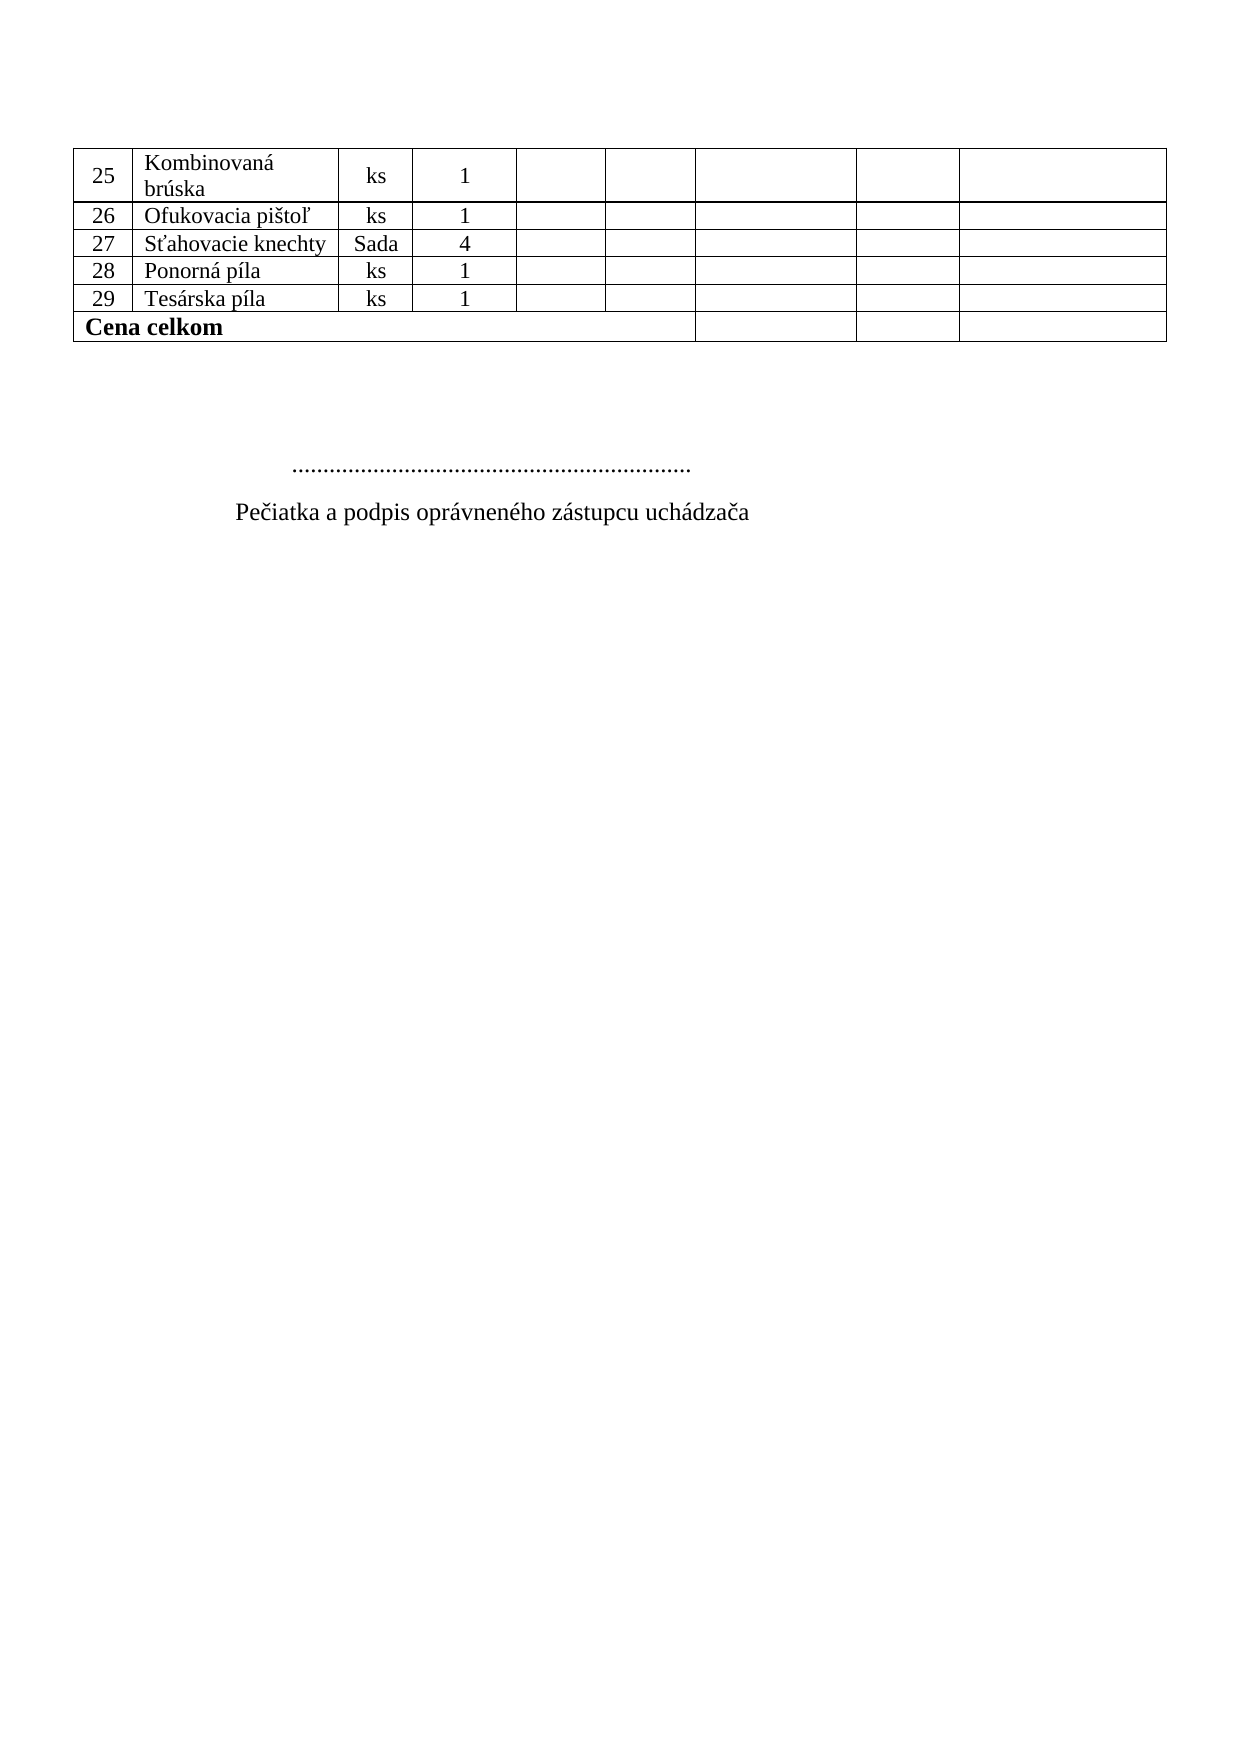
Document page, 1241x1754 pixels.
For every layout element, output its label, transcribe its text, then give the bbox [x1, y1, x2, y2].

table_cell [517, 257, 605, 283]
table_cell [960, 312, 1166, 341]
table_cell [606, 230, 695, 256]
table_cell [960, 230, 1166, 256]
table_cell 28 [74, 257, 132, 283]
table_cell [960, 203, 1166, 229]
table_cell 1 [413, 257, 516, 283]
table_cell [696, 257, 856, 283]
table_cell 25 [74, 149, 132, 201]
table_cell [517, 230, 605, 256]
table_cell 4 [413, 230, 516, 256]
table_cell [606, 285, 695, 311]
table_cell [606, 257, 695, 283]
table_cell [517, 149, 605, 201]
text ................................................................ [148, 449, 1093, 478]
table_cell ks [339, 203, 412, 229]
table_cell Sada [339, 230, 412, 256]
table_cell [696, 285, 856, 311]
table_cell Cena celkom [74, 312, 695, 341]
table_cell [517, 285, 605, 311]
table_cell Kombinovaná brúska [133, 149, 338, 201]
table_cell ks [339, 149, 412, 201]
table_cell 1 [413, 285, 516, 311]
table_cell 26 [74, 203, 132, 229]
table_cell [857, 149, 959, 201]
table_cell ks [339, 285, 412, 311]
table_cell [606, 203, 695, 229]
table_cell [857, 203, 959, 229]
table_cell 1 [413, 203, 516, 229]
table_cell 1 [413, 149, 516, 201]
table_cell [857, 230, 959, 256]
table_cell [606, 149, 695, 201]
table_cell 27 [74, 230, 132, 256]
table_cell ks [339, 257, 412, 283]
table_cell [696, 312, 856, 341]
table_cell [960, 149, 1166, 201]
table_cell [517, 203, 605, 229]
table_cell [696, 230, 856, 256]
table_cell Ofukovacia pištoľ [133, 203, 338, 229]
table_cell [696, 149, 856, 201]
table_cell Tesárska píla [133, 285, 338, 311]
table_cell Ponorná píla [133, 257, 338, 283]
text Pečiatka a podpis oprávneného zástupcu uchádzača [148, 497, 1093, 526]
table_cell [960, 285, 1166, 311]
table_cell Sťahovacie knechty [133, 230, 338, 256]
table_cell [857, 312, 959, 341]
table_cell [696, 203, 856, 229]
table_cell [960, 257, 1166, 283]
table_cell [857, 257, 959, 283]
table_cell [857, 285, 959, 311]
table_cell 29 [74, 285, 132, 311]
